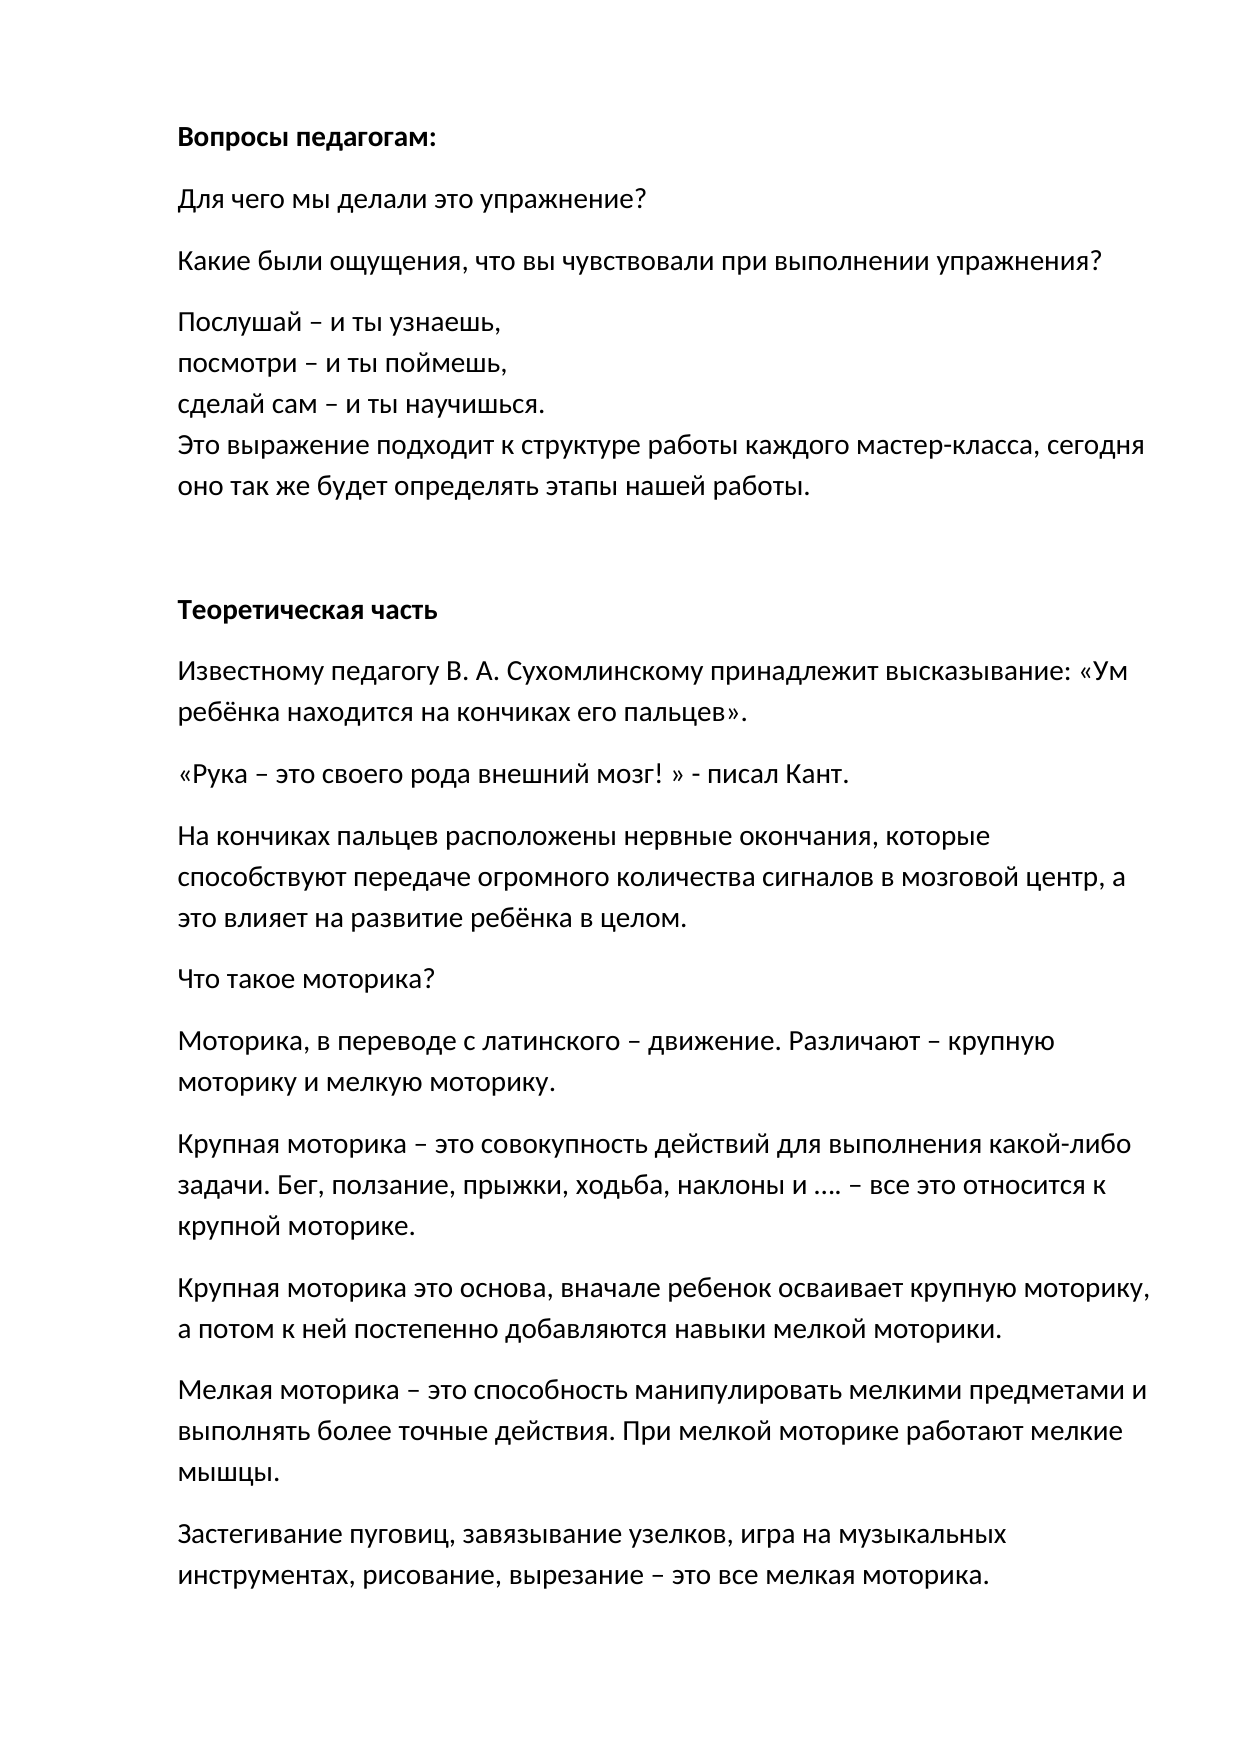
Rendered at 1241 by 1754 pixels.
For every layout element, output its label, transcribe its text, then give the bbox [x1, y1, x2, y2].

text На кончиках пальцев расположены нервные окончания, которые способствуют передаче огромного количества сигналов в мозговой центр, а это влияет на развитие ребёнка в целом. [177, 817, 1152, 934]
text Крупная моторика это основа, вначале ребенок осваивает крупную моторику, а потом к ней постепенно добавляются навыки мелкой моторики. [177, 1269, 1152, 1345]
text сделай сам – и ты научишься. [177, 385, 1152, 421]
text посмотри – и ты поймешь, [177, 344, 1152, 380]
text «Рука – это своего рода внешний мозг! » - писал Кант. [177, 755, 1152, 791]
text Крупная моторика – это совокупность действий для выполнения какой-либо задачи. Бег, ползание, прыжки, ходьба, наклоны и …. – все это относится к крупной моторике. [177, 1125, 1152, 1243]
text Послушай – и ты узнаешь, [177, 303, 1152, 339]
text Что такое моторика? [177, 961, 1152, 996]
text Застегивание пуговиц, завязывание узелков, игра на музыкальных инструментах, рисование, вырезание – это все мелкая моторика. [177, 1515, 1152, 1592]
text Какие были ощущения, что вы чувствовали при выполнении упражнения? [177, 242, 1152, 277]
text Для чего мы делали это упражнение? [177, 180, 1152, 216]
text Вопросы педагогам: [177, 118, 1152, 154]
text Теоретическая часть [177, 591, 1152, 626]
text Это выражение подходит к структуре работы каждого мастер-класса, сегодня оно так же будет определять этапы нашей работы. [177, 426, 1152, 503]
text Известному педагогу В. А. Сухомлинскому принадлежит высказывание: «Ум ребёнка находится на кончиках его пальцев». [177, 652, 1152, 729]
text Мелкая моторика – это способность манипулировать мелкими предметами и выполнять более точные действия. При мелкой моторике работают мелкие мышцы. [177, 1371, 1152, 1489]
text Моторика, в переводе с латинского – движение. Различают – крупную моторику и мелкую моторику. [177, 1022, 1152, 1099]
